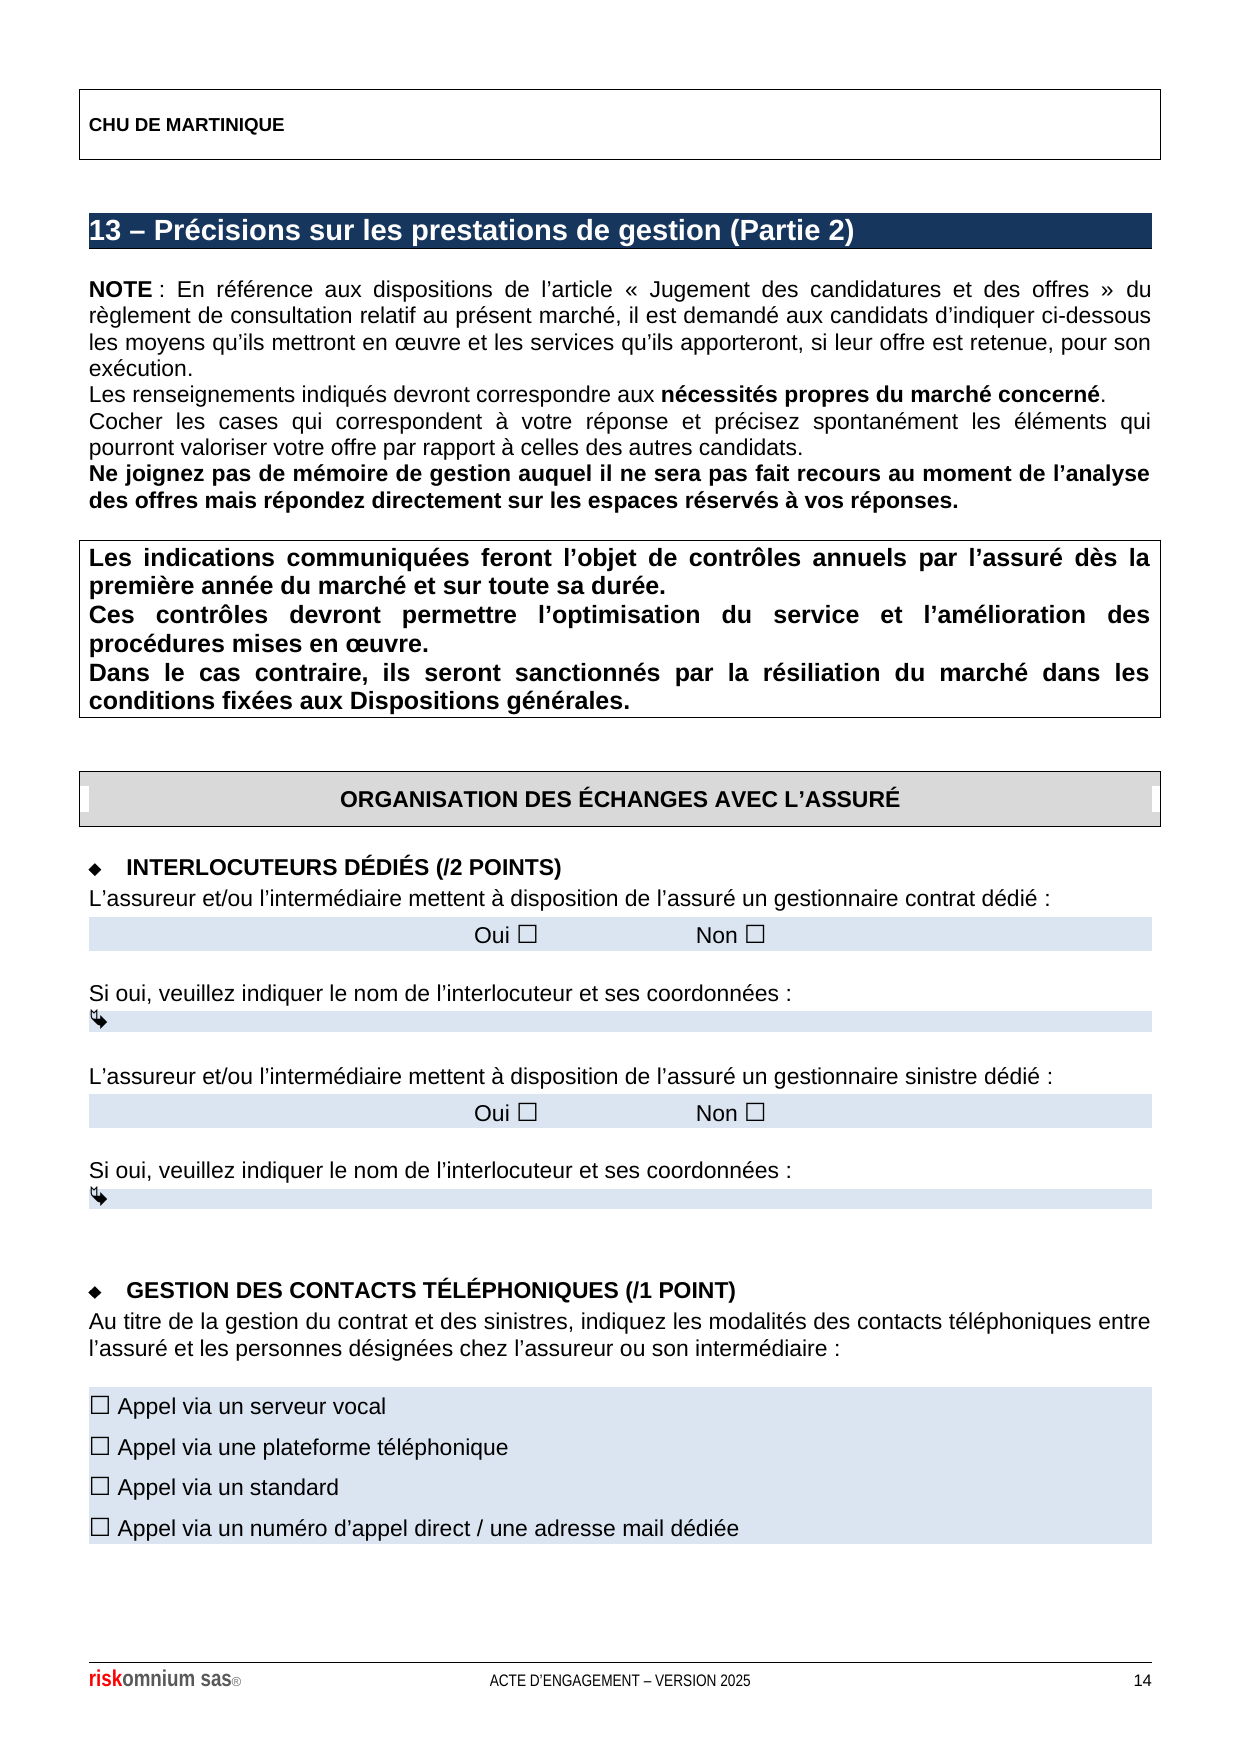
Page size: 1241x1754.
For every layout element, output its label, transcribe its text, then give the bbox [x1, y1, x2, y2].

text L’assureur et/ou l’intermédiaire mettent à disposition de l’assuré un gestionnaire sinistre dédié : [89, 1063, 1152, 1089]
text L’assureur et/ou l’intermédiaire mettent à disposition de l’assuré un gestionnaire contrat dédié : [89, 885, 1152, 912]
text NOTE : En référence aux dispositions de l’article « Jugement des candidatures et des offres » du règlement de consultation relatif au présent marché, il est demandé aux candidats d’indiquer ci-dessous les moyens qu’ils mettront en œuvre et les services qu’ils apporteront, si leur offre est retenue, pour son exécution. [89, 276, 1152, 381]
text Cocher les cases qui correspondent à votre réponse et précisez spontanément les éléments qui pourront valoriser votre offre par rapport à celles des autres candidats. [89, 408, 1152, 460]
text Si oui, veuillez indiquer le nom de l’interlocuteur et ses coordonnées : [89, 1157, 1152, 1183]
text ORGANISATION DES ÉCHANGES AVEC L’ASSURÉ [89, 786, 1152, 809]
text Au titre de la gestion du contrat et des sinistres, indiquez les modalités des contacts téléphoniques entre l’assuré et les personnes désignées chez l’assureur ou son intermédiaire : [89, 1308, 1152, 1361]
text Si oui, veuillez indiquer le nom de l’interlocuteur et ses coordonnées : [89, 980, 1152, 1006]
text Oui Non [89, 917, 1152, 951]
list GESTION DES CONTACTS TÉLÉPHONIQUES (/1 POINT) [89, 1277, 1152, 1303]
text Les renseignements indiqués devront correspondre aux nécessités propres du marché concerné. [89, 381, 1152, 408]
text Appel via une plateforme téléphonique [89, 1428, 1152, 1462]
text Appel via un serveur vocal [89, 1387, 1152, 1421]
text 13 – Précisions sur les prestations de gestion (Partie 2) [89, 213, 1152, 248]
text Appel via un standard [89, 1469, 1152, 1503]
list INTERLOCUTEURS DÉDIÉS (/2 POINTS) [89, 854, 1152, 880]
text Ces contrôles devront permettre l’optimisation du service et l’amélioration des procédures mises en œuvre. [89, 600, 1152, 654]
text Oui Non [89, 1094, 1152, 1128]
text Dans le cas contraire, ils seront sanctionnés par la résiliation du marché dans les conditions fixées aux Dispositions générales. [80, 654, 1160, 717]
text Les indications communiquées feront l’objet de contrôles annuels par l’assuré dès la première année du marché et sur toute sa durée. [80, 541, 1160, 600]
text Ne joignez pas de mémoire de gestion auquel il ne sera pas fait recours au moment de l’analyse des offres mais répondez directement sur les espaces réservés à vos réponses. [89, 460, 1152, 513]
text Appel via un numéro d’appel direct / une adresse mail dédiée [89, 1510, 1152, 1544]
